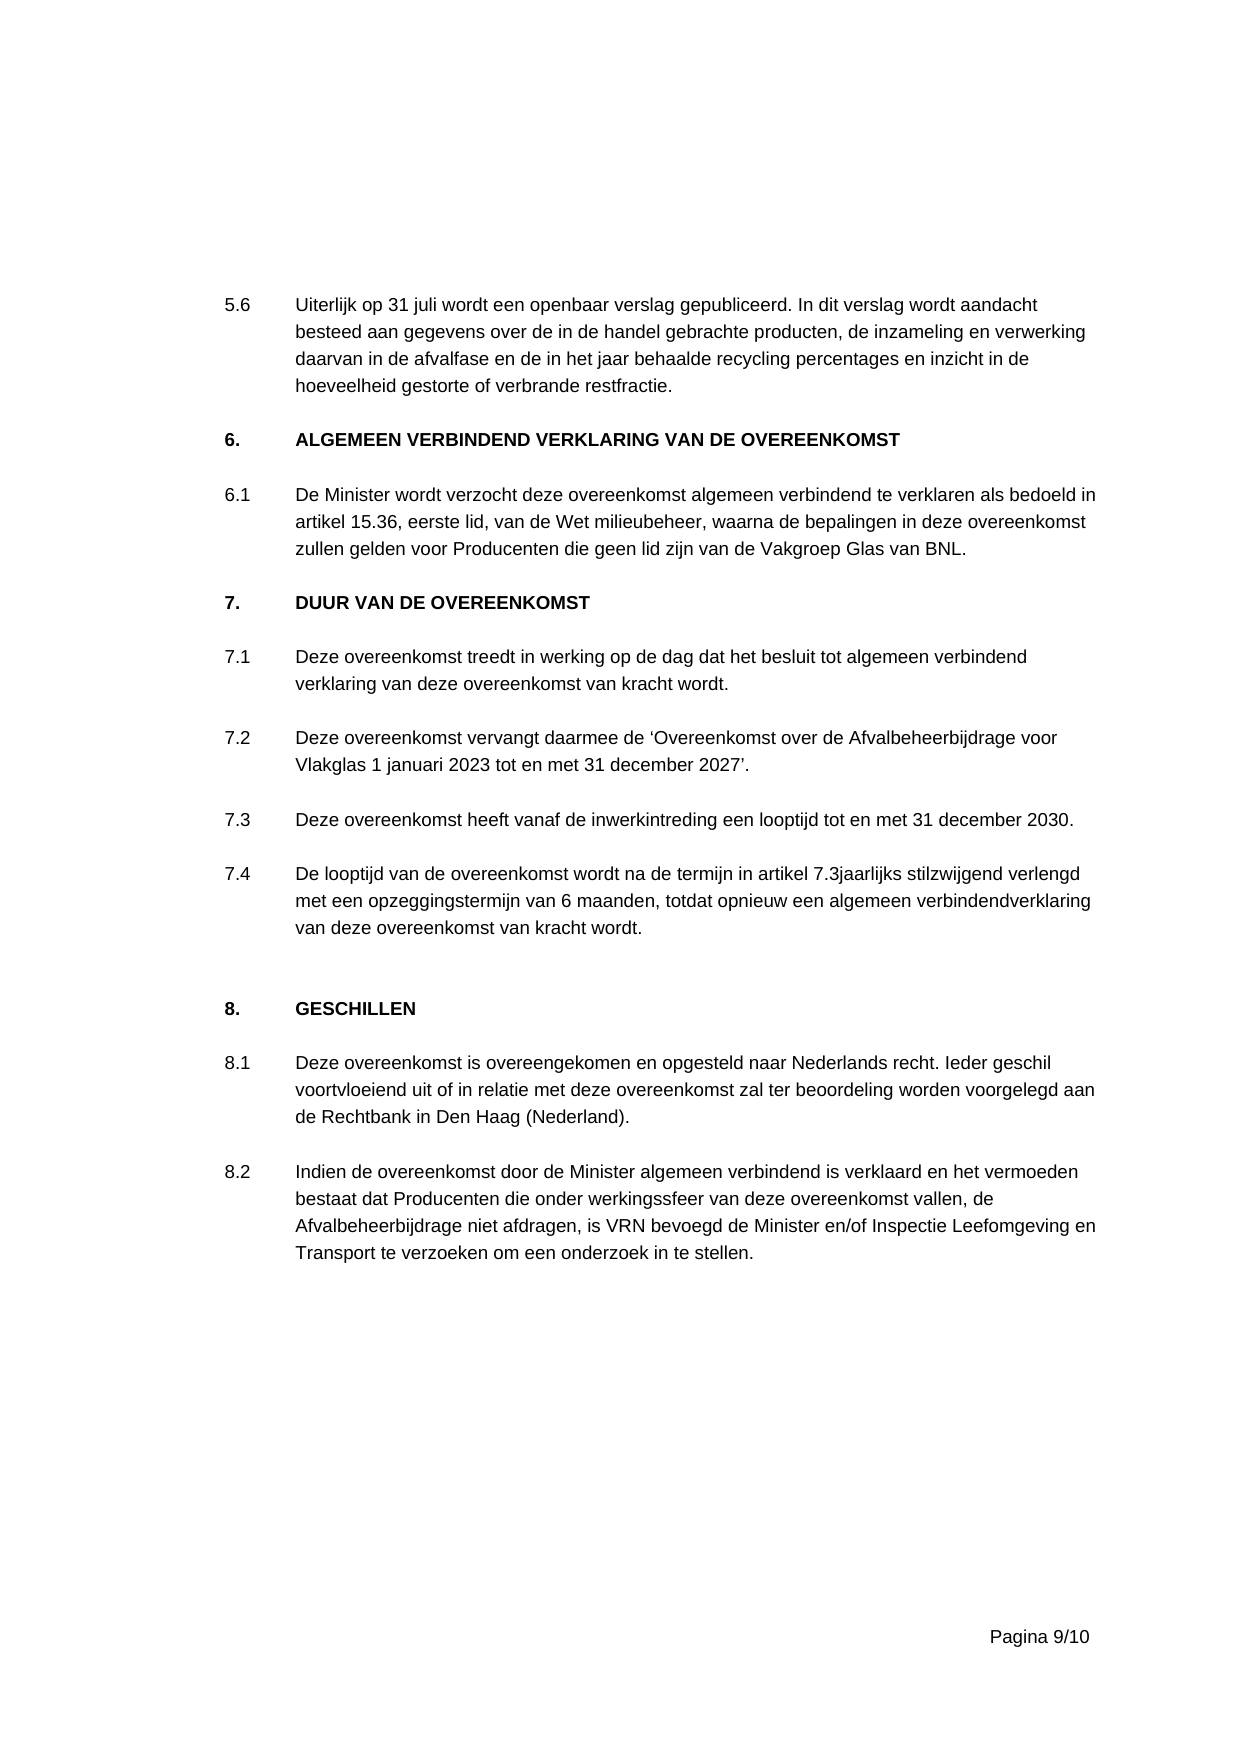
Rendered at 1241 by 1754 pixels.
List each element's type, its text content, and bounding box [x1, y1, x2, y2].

text Deze overeenkomst heeft vanaf de inwerkintreding een looptijd tot en met 31 december 2030. [224, 803, 1103, 830]
text ALGEMEEN VERBINDEND VERKLARING VAN DE OVEREENKOMST [224, 424, 1103, 451]
text Deze overeenkomst is overeengekomen en opgesteld naar Nederlands recht. Ieder geschil voortvloeiend uit of in relatie met deze overeenkomst zal ter beoordeling worden voorgelegd aan de Rechtbank in Den Haag (Nederland). [224, 1047, 1103, 1128]
text Deze overeenkomst treedt in werking op de dag dat het besluit tot algemeen verbindend verklaring van deze overeenkomst van kracht wordt. [224, 640, 1103, 694]
text Indien de overeenkomst door de Minister algemeen verbindend is verklaard en het vermoeden bestaat dat Producenten die onder werkingssfeer van deze overeenkomst vallen, de Afvalbeheerbijdrage niet afdragen, is VRN bevoegd de Minister en/of Inspectie Leefomgeving en Transport te verzoeken om een onderzoek in te stellen. [224, 1155, 1103, 1263]
text Deze overeenkomst vervangt daarmee de ‘Overeenkomst over de Afvalbeheerbijdrage voor Vlakglas 1 januari 2023 tot en met 31 december 2027’. [224, 722, 1103, 776]
text Uiterlijk op 31 juli wordt een openbaar verslag gepubliceerd. In dit verslag wordt aandacht besteed aan gegevens over de in de handel gebrachte producten, de inzameling en verwerking daarvan in de afvalfase en de in het jaar behaalde recycling percentages en inzicht in de hoeveelheid gestorte of verbrande restfractie. [224, 288, 1103, 397]
text De looptijd van de overeenkomst wordt na de termijn in artikel 7.3jaarlijks stilzwijgend verlengd met een opzeggingstermijn van 6 maanden, totdat opnieuw een algemeen verbindendverklaring van deze overeenkomst van kracht wordt. [224, 857, 1103, 938]
text De Minister wordt verzocht deze overeenkomst algemeen verbindend te verklaren als bedoeld in artikel 15.36, eerste lid, van de Wet milieubeheer, waarna de bepalingen in deze overeenkomst zullen gelden voor Producenten die geen lid zijn van de Vakgroep Glas van BNL. [224, 478, 1103, 559]
text GESCHILLEN [224, 992, 1103, 1019]
text DUUR VAN DE OVEREENKOMST [224, 586, 1103, 613]
